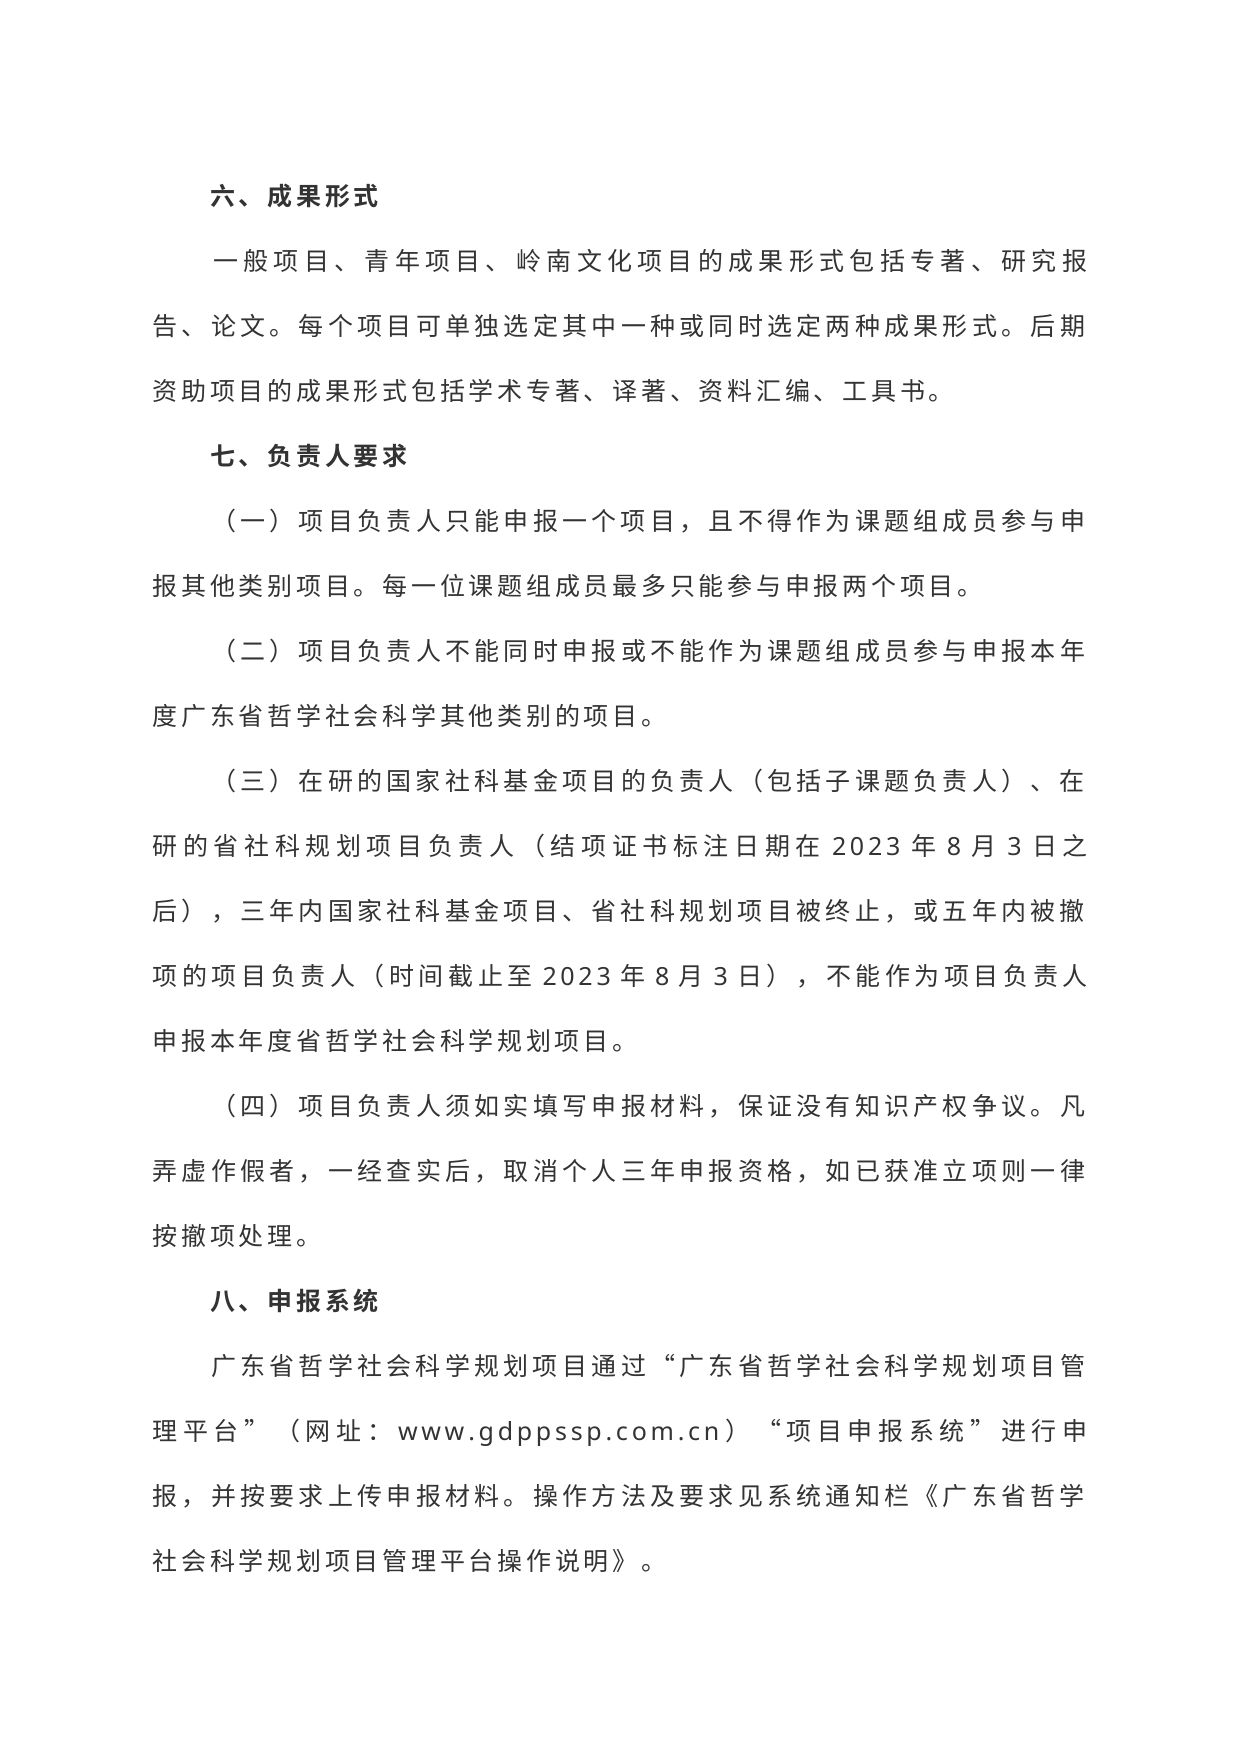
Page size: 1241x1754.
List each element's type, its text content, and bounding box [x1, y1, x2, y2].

text 八、申报系统 [152, 1267, 1088, 1332]
text （一）项目负责人只能申报一个项目，且不得作为课题组成员参与申报其他类别项目。每一位课题组成员最多只能参与申报两个项目。 [152, 487, 1088, 617]
text （四）项目负责人须如实填写申报材料，保证没有知识产权争议。凡弄虚作假者，一经查实后，取消个人三年申报资格，如已获准立项则一律按撤项处理。 [152, 1072, 1088, 1267]
text 七、负责人要求 [152, 422, 1088, 487]
text （三）在研的国家社科基金项目的负责人（包括子课题负责人）、在研的省社科规划项目负责人（结项证书标注日期在2023年8月3日之后），三年内国家社科基金项目、省社科规划项目被终止，或五年内被撤项的项目负责人（时间截止至2023年8月3日），不能作为项目负责人申报本年度省哲学社会科学规划项目。 [152, 747, 1088, 1072]
text 六、成果形式 [152, 162, 1088, 227]
text 广东省哲学社会科学规划项目通过“广东省哲学社会科学规划项目管理平台”（网址：www.gdppssp.com.cn）“项目申报系统”进行申报，并按要求上传申报材料。操作方法及要求见系统通知栏《广东省哲学社会科学规划项目管理平台操作说明》。 [152, 1332, 1088, 1592]
text 一般项目、青年项目、岭南文化项目的成果形式包括专著、研究报告、论文。每个项目可单独选定其中一种或同时选定两种成果形式。后期资助项目的成果形式包括学术专著、译著、资料汇编、工具书。 [152, 227, 1088, 422]
text （二）项目负责人不能同时申报或不能作为课题组成员参与申报本年度广东省哲学社会科学其他类别的项目。 [152, 617, 1088, 747]
